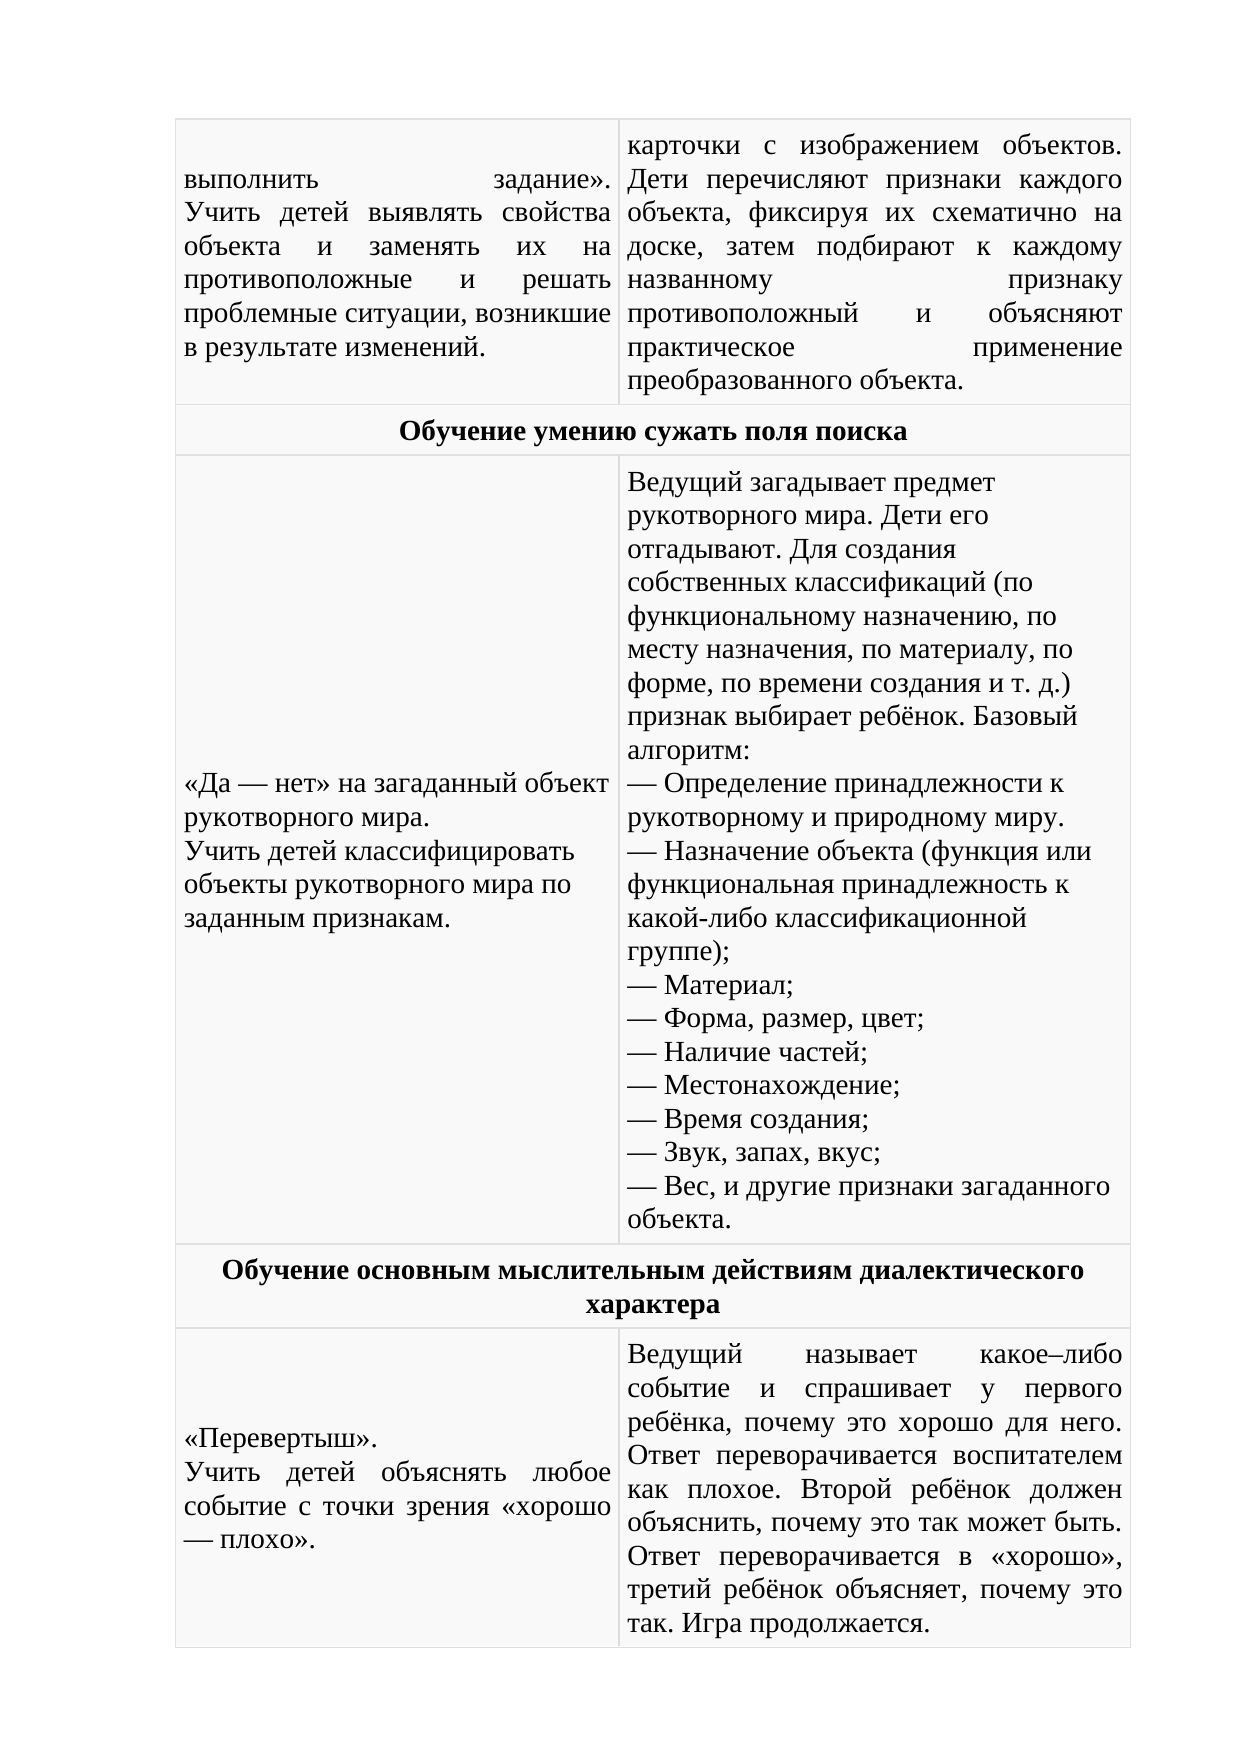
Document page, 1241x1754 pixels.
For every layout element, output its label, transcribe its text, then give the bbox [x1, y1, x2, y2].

table_cell Обучение основным мыслительным действиям диалектического характера [176, 1245, 1130, 1327]
table_cell «Да — нет» на загаданный объект рукотворного мира. Учить детей классифицировать объекты рукотворного мира по заданным признакам. [176, 456, 618, 1243]
table_cell Ведущий загадывает предмет рукотворного мира. Дети его отгадывают. Для создания собственных классификаций (по функциональному назначению, по месту назначения, по материалу, по форме, по времени создания и т. д.) признак выбирает ребёнок. Базовый алгоритм: — Определение принадлежности к рукотворному и природному миру. — Назначение объекта (функция или функциональная принадлежность к какой-либо классификационной группе); — Материал; — Форма, размер, цвет; — Наличие частей; — Местонахождение; — Время создания; — Звук, запах, вкус; — Вес, и другие признаки загаданного объекта. [620, 456, 1130, 1243]
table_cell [176, 120, 618, 404]
table_cell Ведущий называет какое–либо событие и спрашивает у первого ребёнка, почему это хорошо для него. Ответ переворачивается воспитателем как плохое. Второй ребёнок должен объяснить, почему это так может быть. Ответ переворачивается в «хорошо», третий ребёнок объясняет, почему это так. Игра продолжается. [620, 1329, 1130, 1646]
table_cell Обучение умению сужать поля поиска [176, 405, 1130, 454]
table_cell «Перевертыш». Учить детей объяснять любое событие с точки зрения «хорошо — плохо». [176, 1329, 618, 1646]
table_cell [620, 120, 1130, 404]
